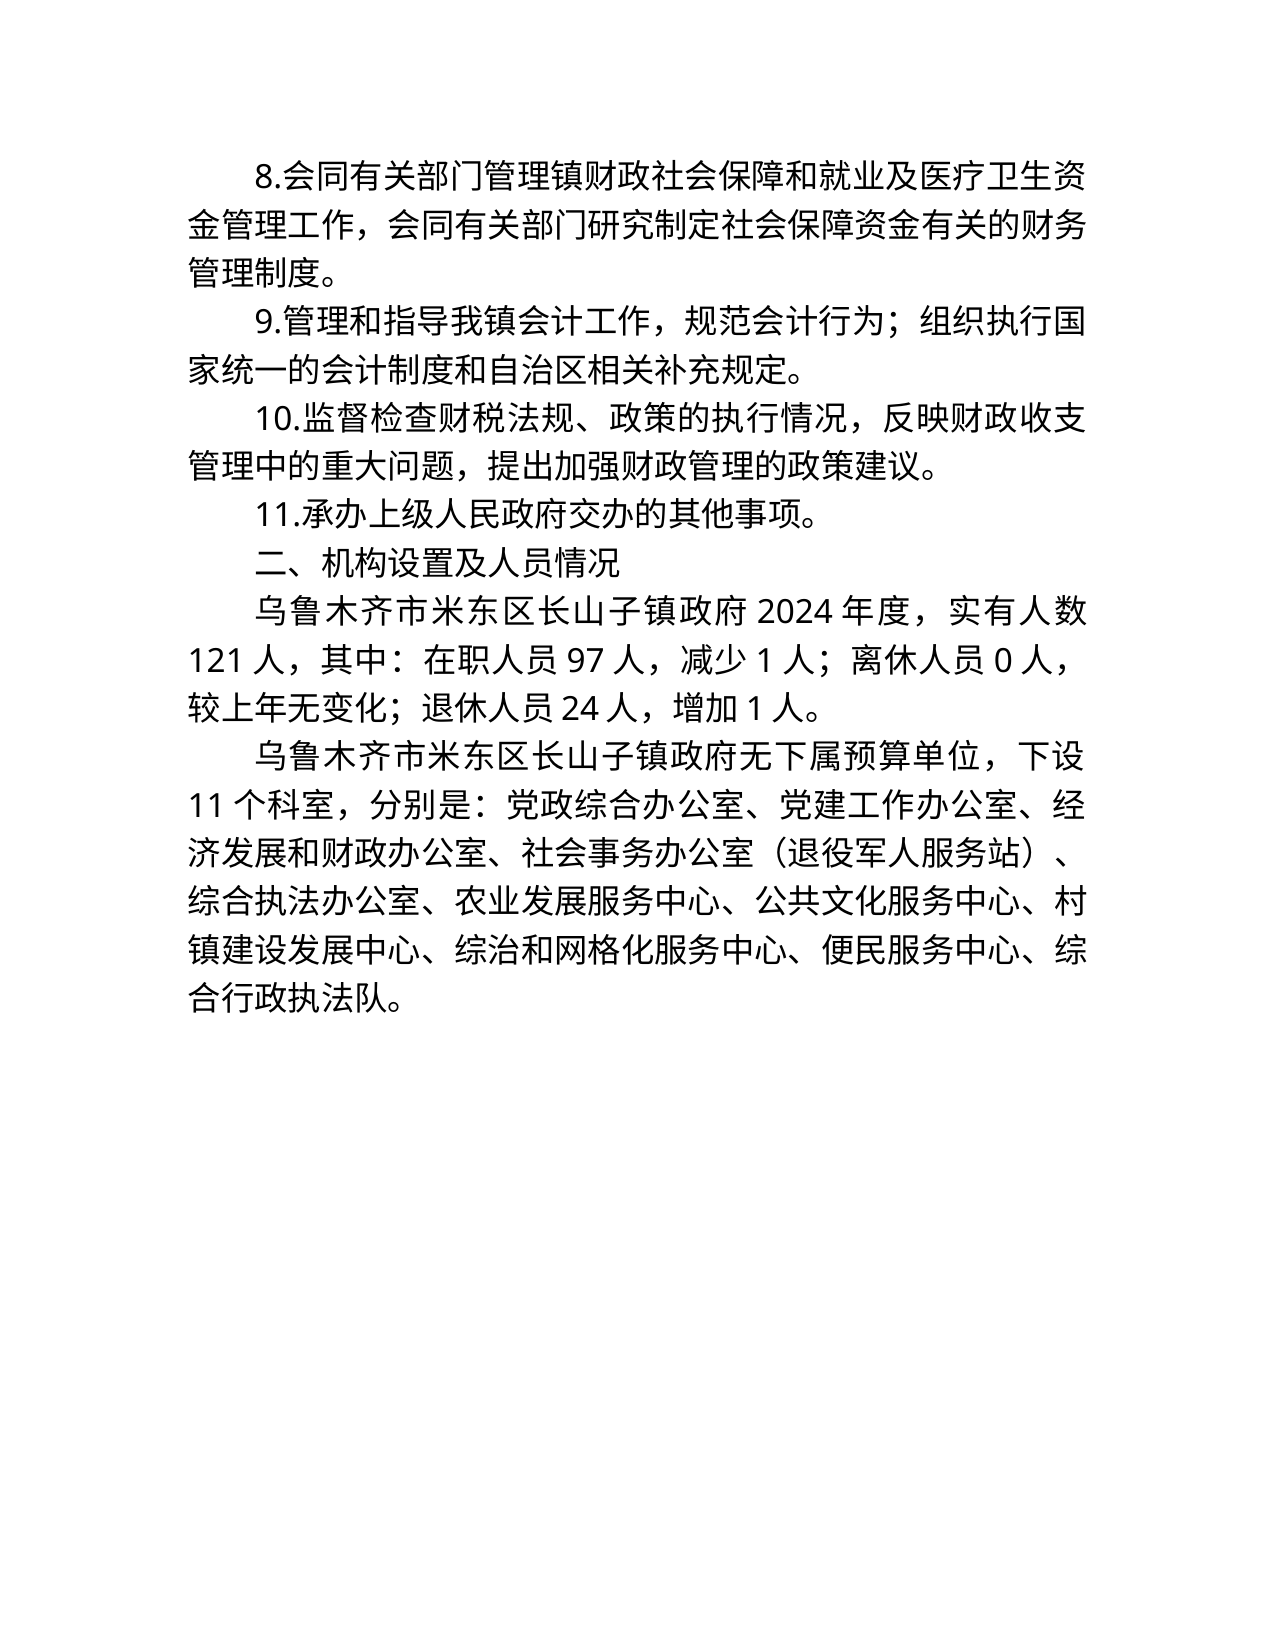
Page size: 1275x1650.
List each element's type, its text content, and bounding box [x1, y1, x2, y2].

text 乌鲁木齐市米东区长山子镇政府无下属预算单位，下设11个科室，分别是：党政综合办公室、党建工作办公室、经济发展和财政办公室、社会事务办公室（退役军人服务站）、综合执法办公室、农业发展服务中心、公共文化服务中心、村镇建设发展中心、综治和网格化服务中心、便民服务中心、综合行政执法队。 [187, 730, 1087, 1020]
text 8.会同有关部门管理镇财政社会保障和就业及医疗卫生资金管理工作，会同有关部门研究制定社会保障资金有关的财务管理制度。 [187, 150, 1087, 295]
text 9.管理和指导我镇会计工作，规范会计行为；组织执行国家统一的会计制度和自治区相关补充规定。 [187, 295, 1087, 392]
text 二、机构设置及人员情况 [187, 537, 1087, 585]
text 乌鲁木齐市米东区长山子镇政府2024年度，实有人数121人，其中：在职人员97人，减少1人；离休人员0人，较上年无变化；退休人员24人，增加1人。 [187, 585, 1087, 730]
text 11.承办上级人民政府交办的其他事项。 [187, 488, 1087, 537]
text 10.监督检查财税法规、政策的执行情况，反映财政收支管理中的重大问题，提出加强财政管理的政策建议。 [187, 392, 1087, 488]
